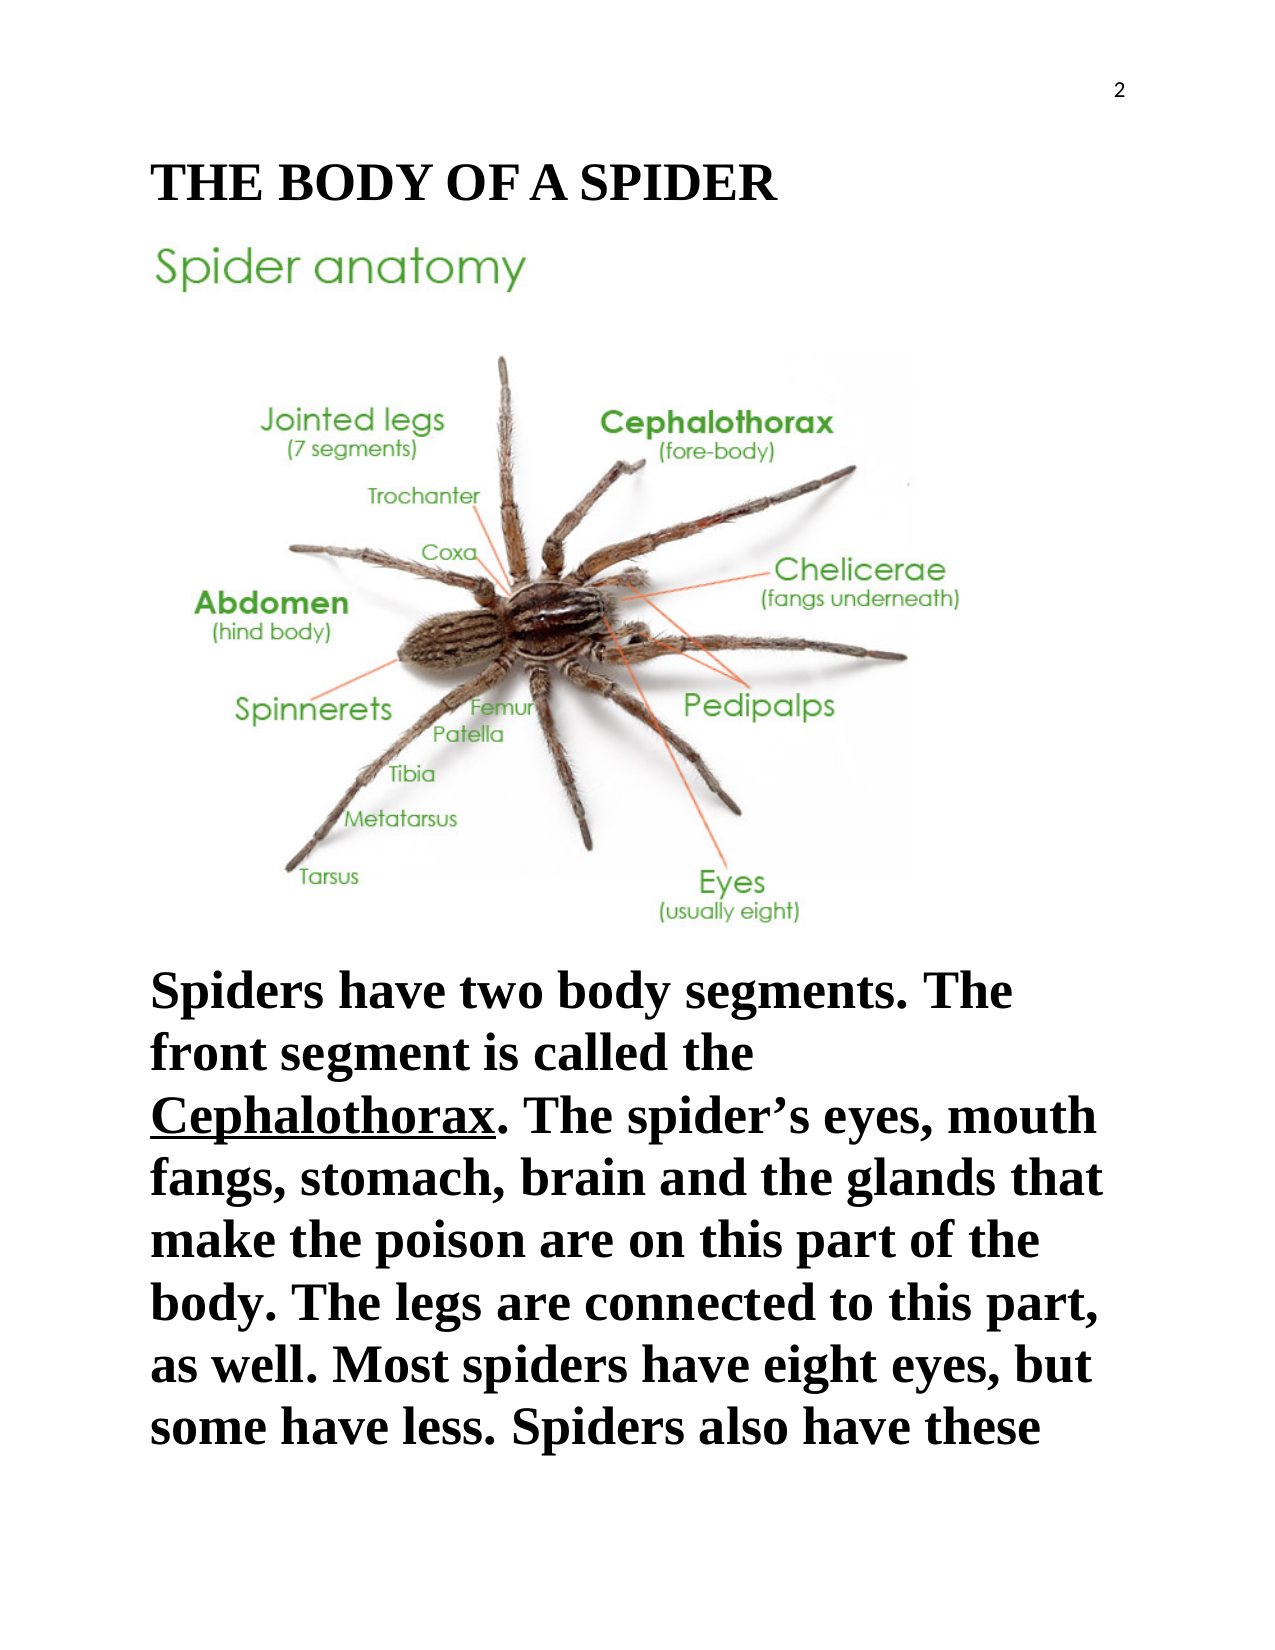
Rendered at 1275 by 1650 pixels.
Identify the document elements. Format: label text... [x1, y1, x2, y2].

picture [150, 241, 964, 929]
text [150, 958, 1125, 1456]
text THE BODY OF A SPIDER [150, 150, 1125, 212]
